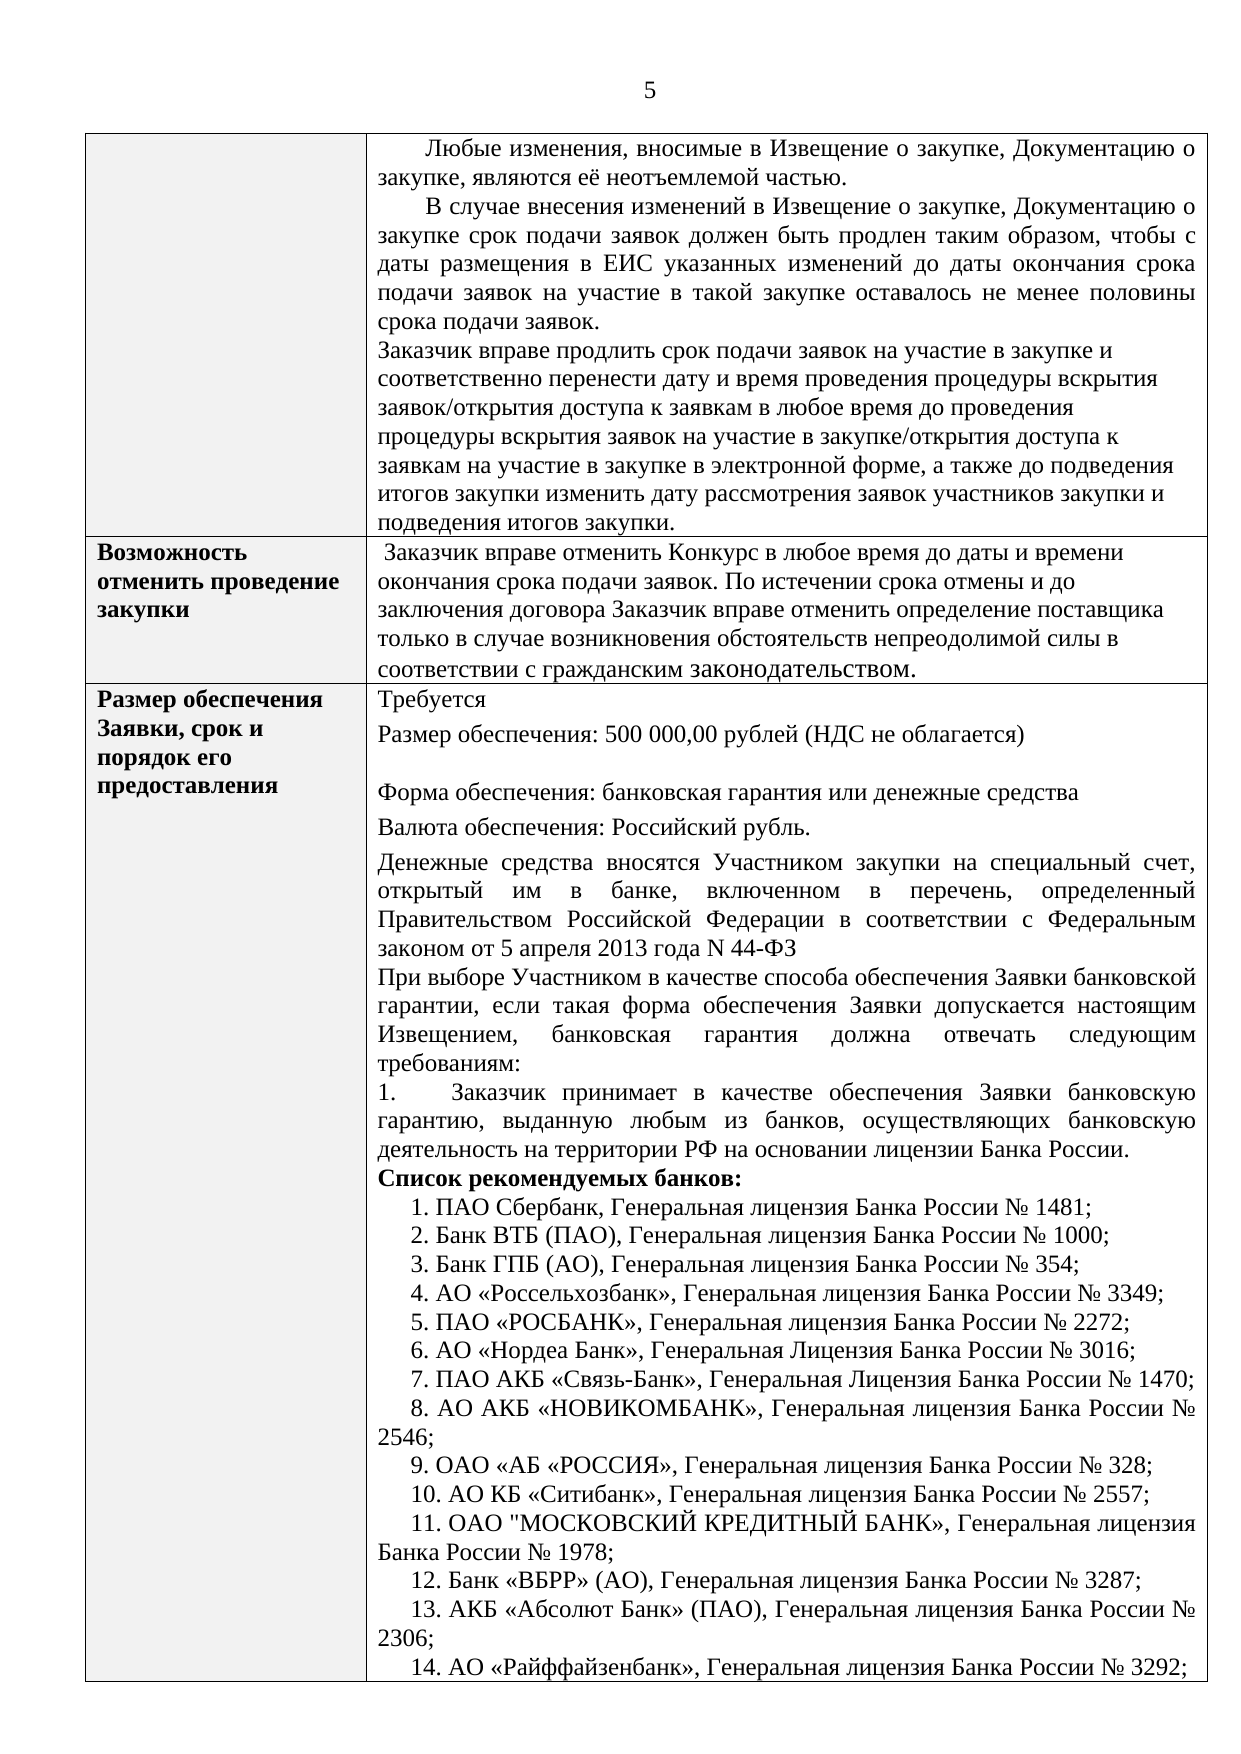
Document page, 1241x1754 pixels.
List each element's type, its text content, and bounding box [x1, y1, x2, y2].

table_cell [86, 134, 366, 536]
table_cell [367, 134, 1207, 536]
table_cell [86, 684, 366, 1681]
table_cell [367, 684, 1207, 1681]
table_cell Возможность отменить проведение закупки [86, 537, 366, 683]
table_cell Заказчик вправе отменить Конкурс в любое время до даты и времени окончания срока подачи заявок. По истечении срока отмены и до заключения договора Заказчик вправе отменить определение поставщика только в случае возникновения обстоятельств непреодолимой силы в соответствии с гражданским законодательством. [367, 537, 1207, 683]
